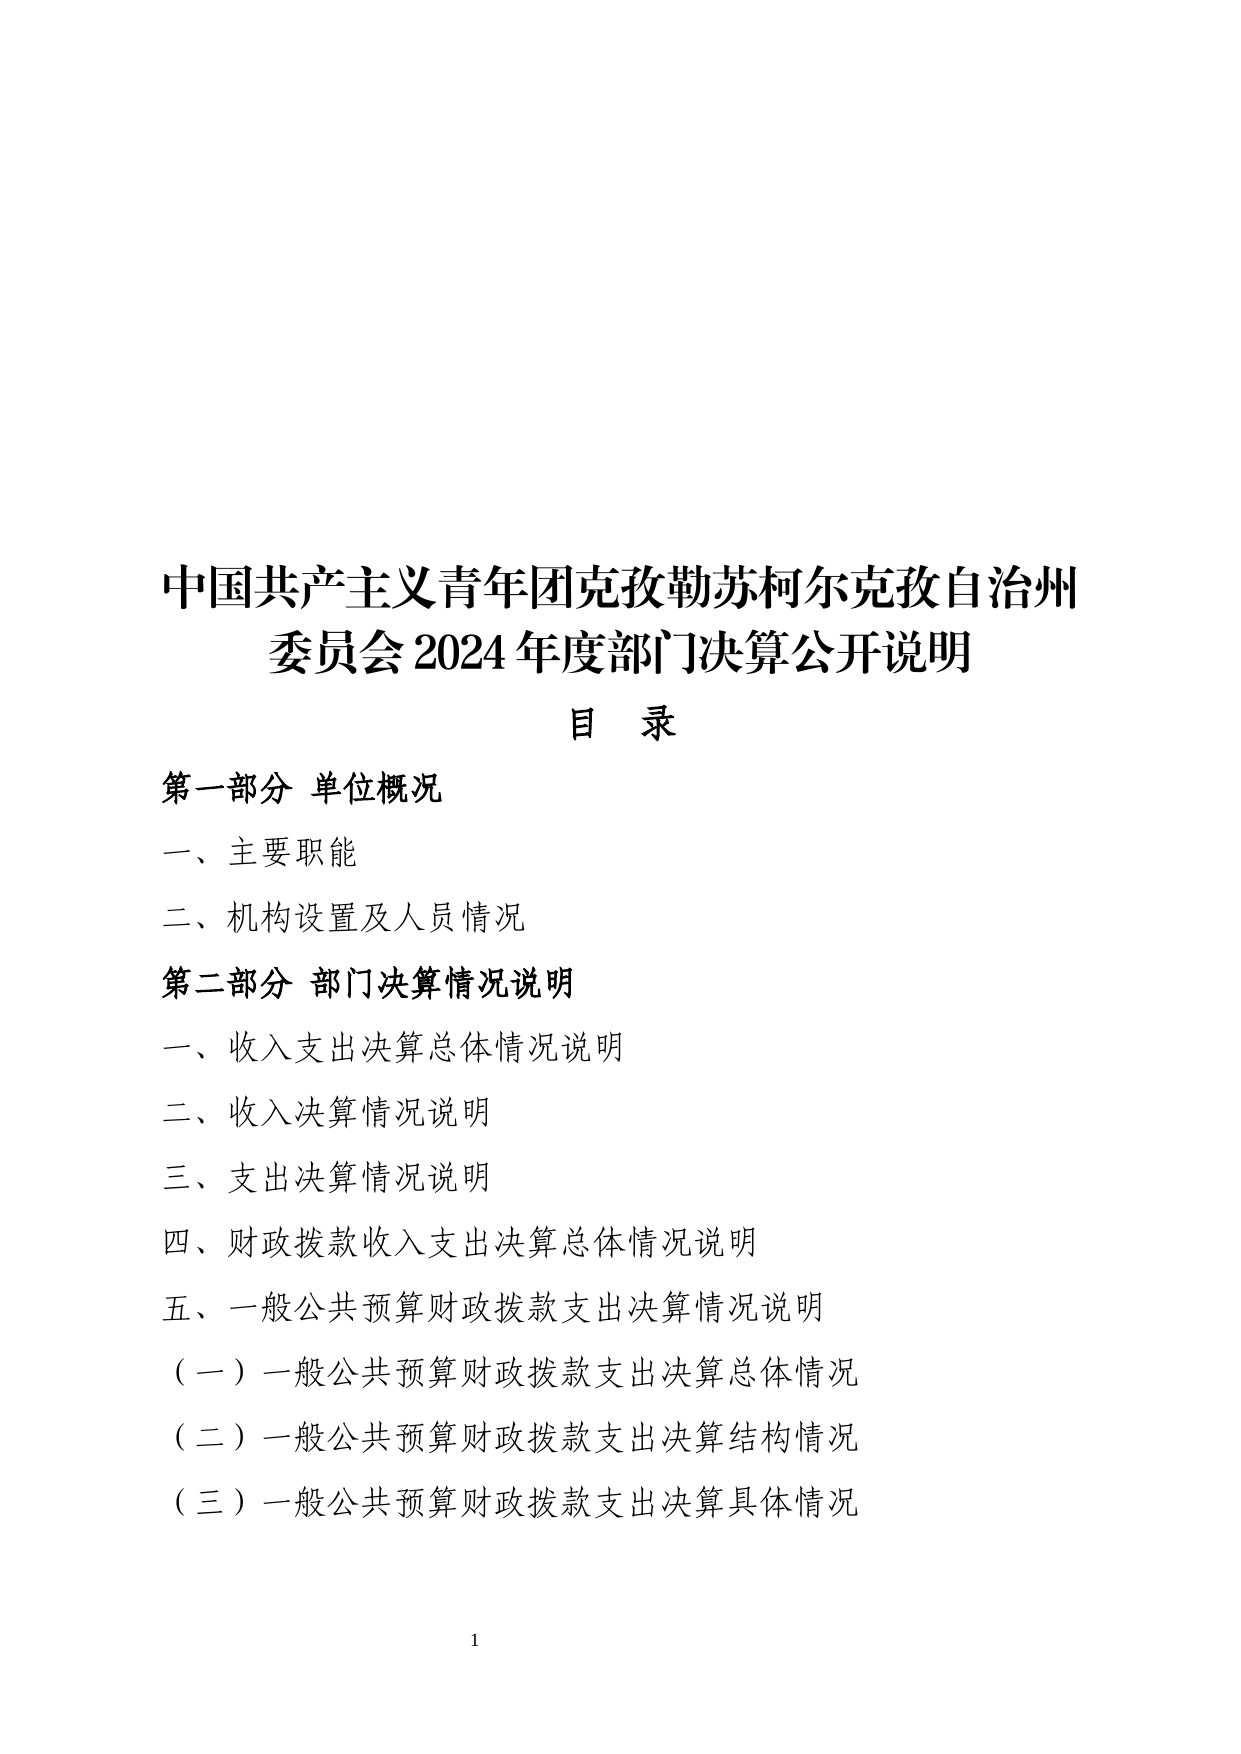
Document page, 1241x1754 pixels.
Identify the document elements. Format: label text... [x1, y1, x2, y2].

text 目 录 [159, 688, 1081, 753]
text （二）一般公共预算财政拨款支出决算结构情况 [159, 1403, 1081, 1468]
text 一、主要职能 [159, 818, 1081, 883]
text 第一部分 单位概况 [159, 753, 1081, 818]
text 四、财政拨款收入支出决算总体情况说明 [159, 1208, 1081, 1273]
text 五、一般公共预算财政拨款支出决算情况说明 [159, 1273, 1081, 1338]
text （三）一般公共预算财政拨款支出决算具体情况 [159, 1468, 1081, 1533]
text 中国共产主义青年团克孜勒苏柯尔克孜自治州委员会2024年度部门决算公开说明 [159, 558, 1081, 688]
text （一）一般公共预算财政拨款支出决算总体情况 [159, 1338, 1081, 1403]
text 二、机构设置及人员情况 [159, 883, 1081, 948]
text 第二部分 部门决算情况说明 [159, 948, 1081, 1013]
text 一、收入支出决算总体情况说明 [159, 1013, 1081, 1078]
text 三、支出决算情况说明 [159, 1143, 1081, 1208]
text 二、收入决算情况说明 [159, 1078, 1081, 1143]
